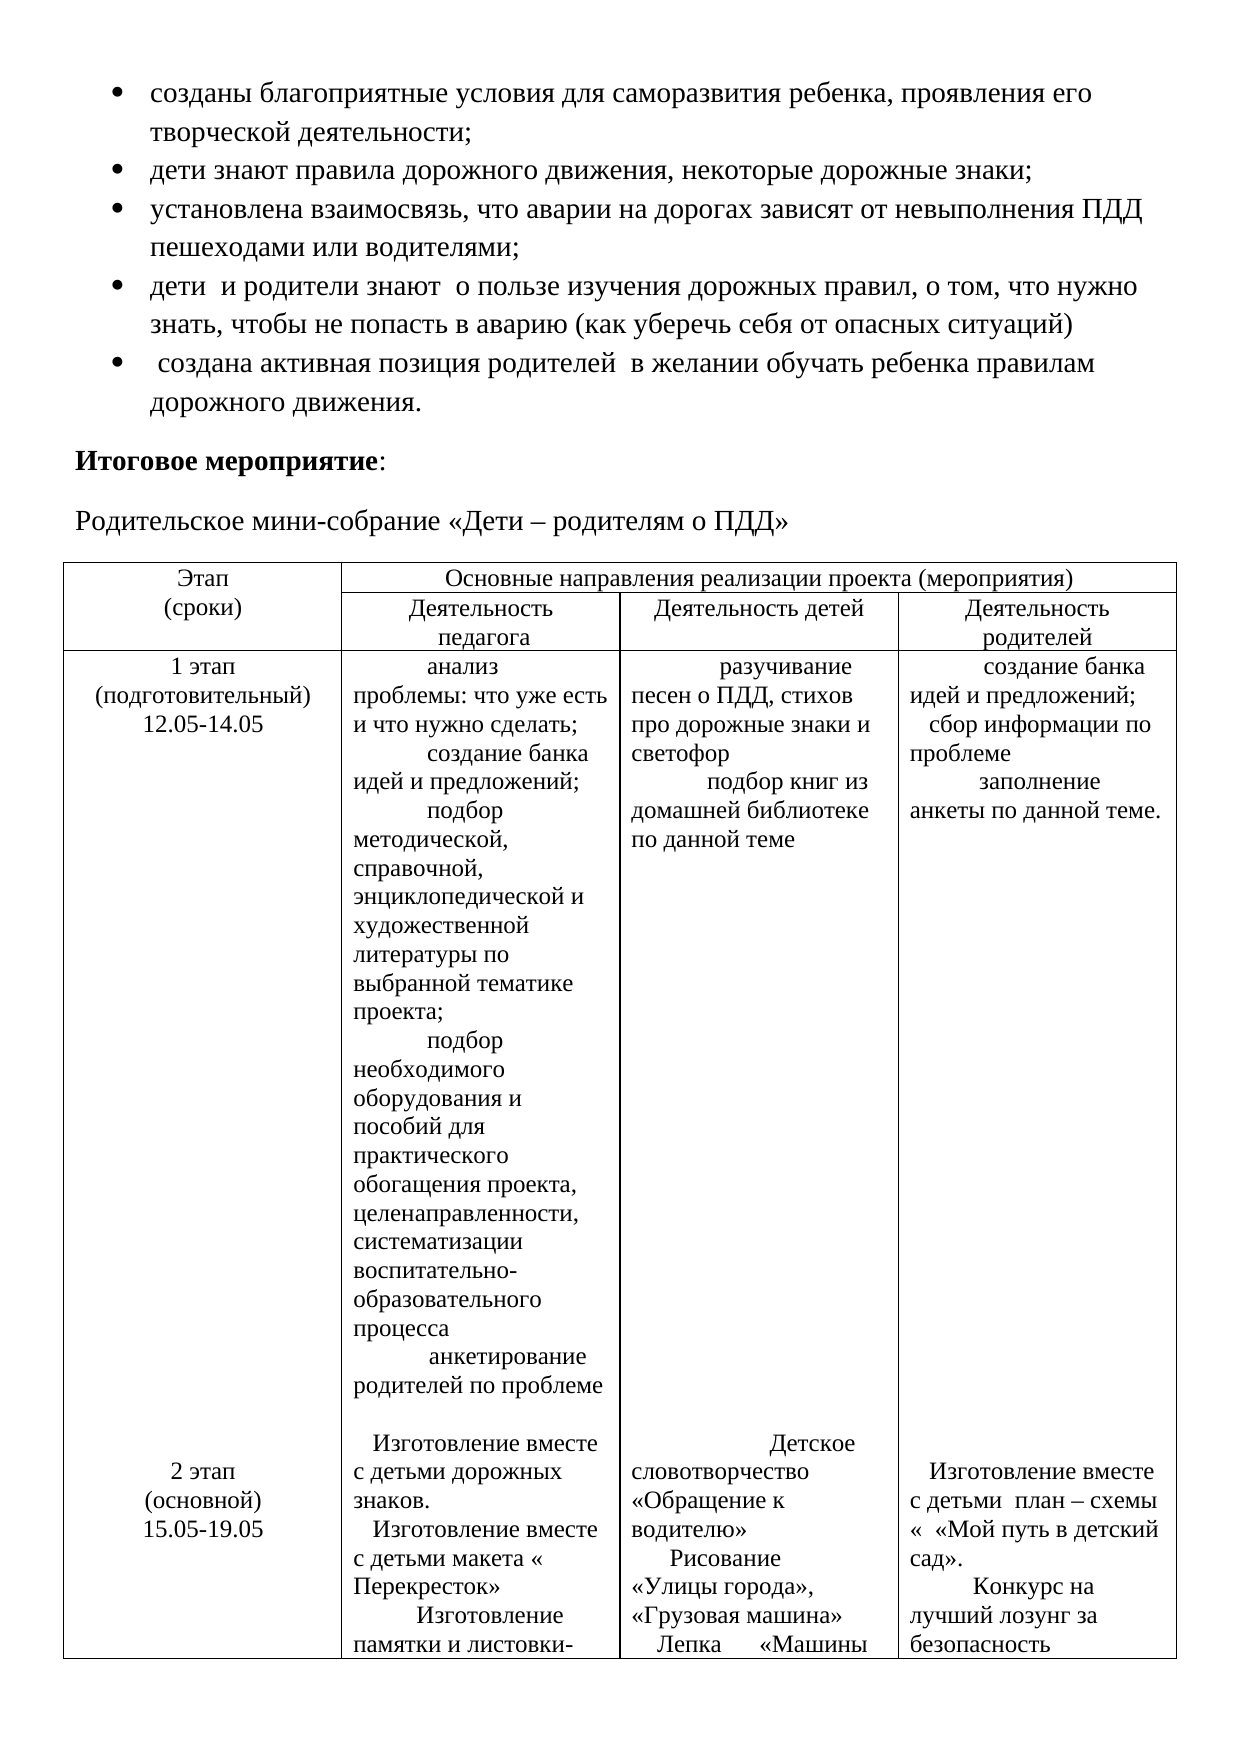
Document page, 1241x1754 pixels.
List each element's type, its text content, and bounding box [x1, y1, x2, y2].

table_header Этап (сроки) [64, 563, 341, 650]
text Итоговое мероприятие: [75, 443, 1165, 477]
list дети и родители знают о пользе изучения дорожных правил, о том, что нужно знать, чтобы не попасть в аварию (как уберечь себя от опасных ситуаций) [112, 268, 1165, 340]
list создана активная позиция родителей в желании обучать ребенка правилам дорожного движения. [112, 345, 1165, 417]
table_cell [64, 651, 341, 1658]
text Родительское мини-собрание «Дети – родителям о ПДД» [75, 503, 1165, 536]
list созданы благоприятные условия для саморазвития ребенка, проявления его творческой деятельности; [112, 75, 1165, 147]
table_cell Деятельность детей [621, 593, 898, 650]
table_header Основные направления реализации проекта (мероприятия) [342, 563, 1176, 592]
table_cell Деятельность родителей [899, 593, 1176, 650]
list установлена взаимосвязь, что аварии на дорогах зависят от невыполнения ПДД пешеходами или водителями; [112, 191, 1165, 263]
list дети знают правила дорожного движения, некоторые дорожные знаки; [112, 152, 1165, 186]
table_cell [342, 651, 619, 1658]
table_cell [621, 651, 898, 1658]
table_cell Деятельность педагога [342, 593, 619, 650]
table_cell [899, 651, 1176, 1658]
